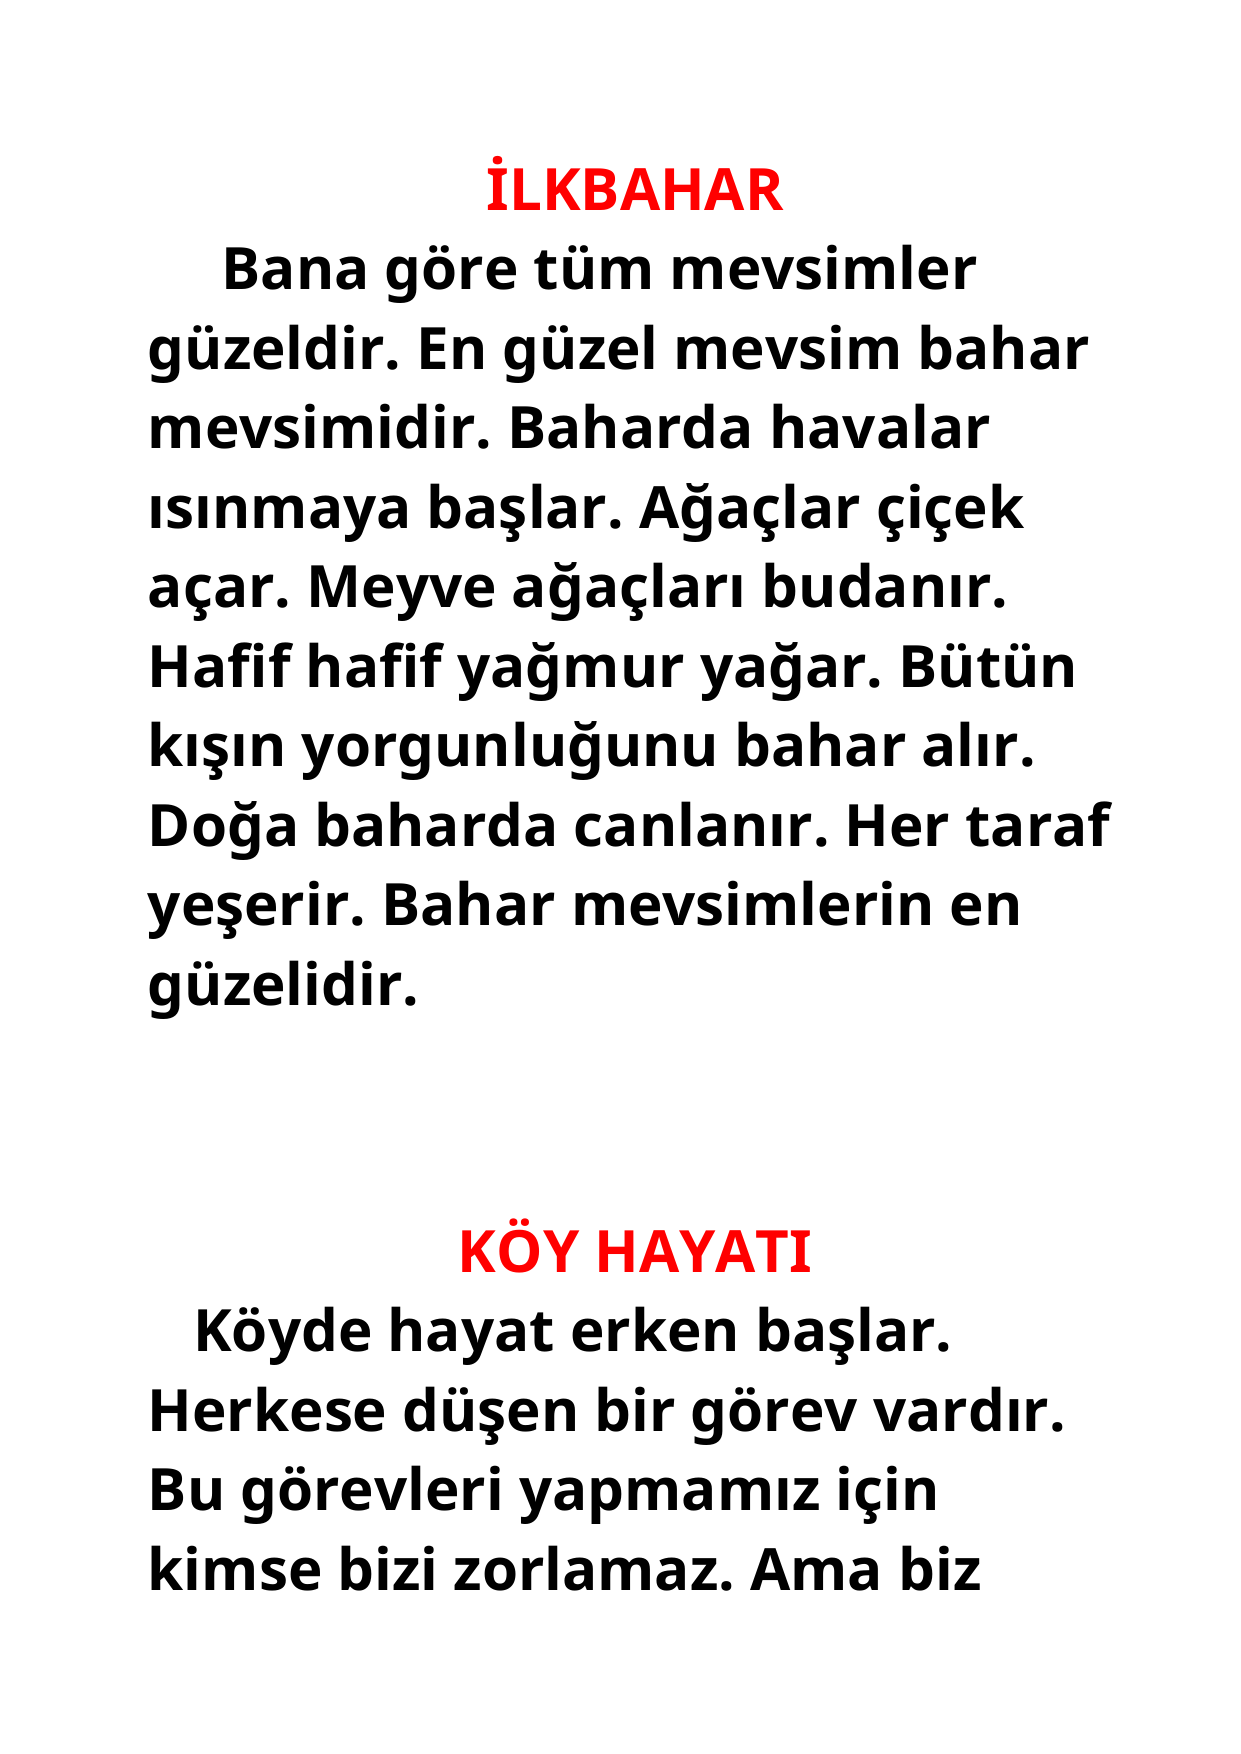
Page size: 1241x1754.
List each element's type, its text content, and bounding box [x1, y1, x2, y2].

text İLKBAHAR [148, 148, 1122, 227]
text Bana göre tüm mevsimler güzeldir. En güzel mevsim bahar mevsimidir. Baharda havalar ısınmaya başlar. Ağaçlar çiçek açar. Meyve ağaçları budanır. Hafif hafif yağmur yağar. Bütün kışın yorgunluğunu bahar alır. Doğa baharda canlanır. Her taraf yeşerir. Bahar mevsimlerin en güzelidir. [148, 227, 1122, 1022]
text KÖY HAYATI [148, 1210, 1122, 1289]
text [148, 1289, 1122, 1607]
